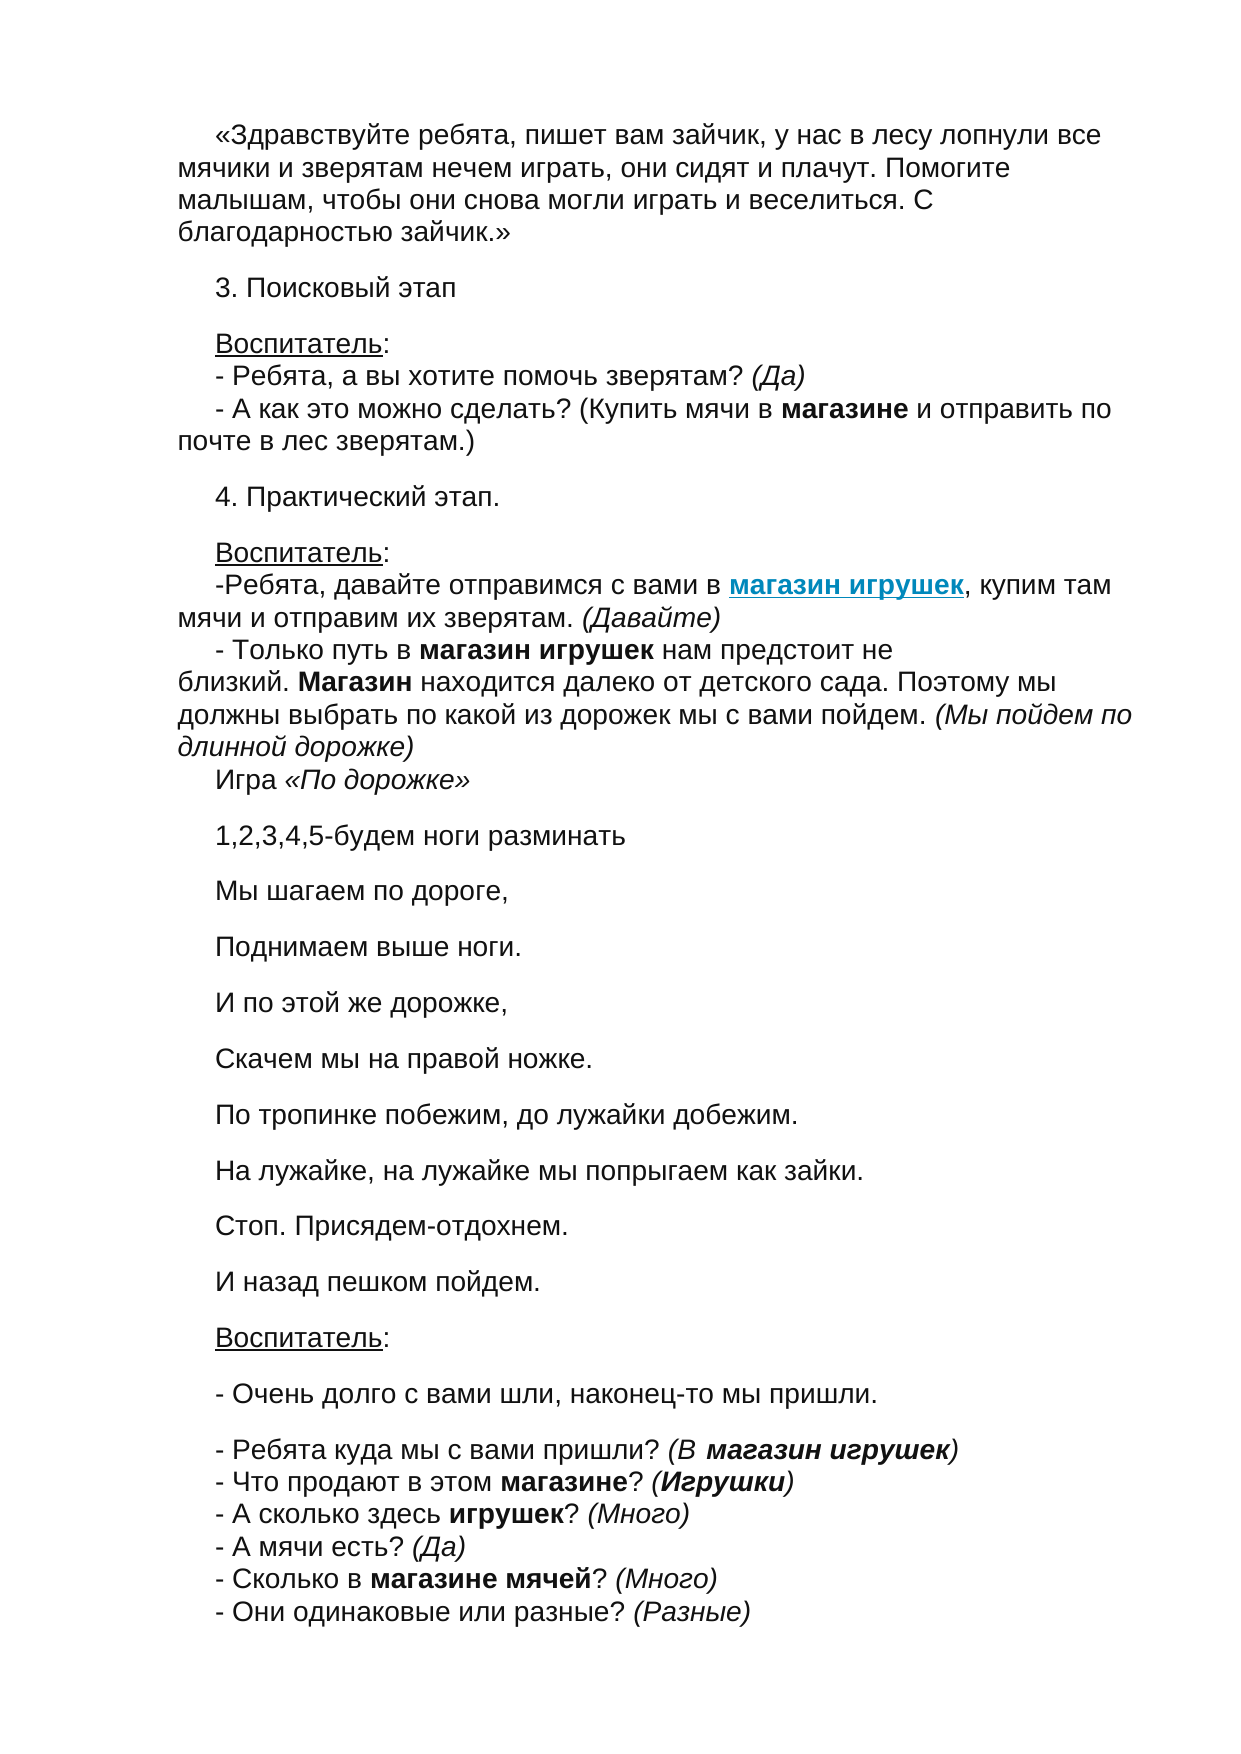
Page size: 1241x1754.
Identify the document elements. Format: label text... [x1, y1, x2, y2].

text - А как это можно сделать? (Купить мячи в магазине и отправить по почте в лес зверятам.) [177, 392, 1152, 457]
text - Ребята куда мы с вами пришли? (В магазин игрушек) [177, 1433, 1152, 1465]
text - Сколько в магазине мячей? (Много) [177, 1562, 1152, 1594]
text Стоп. Присядем-отдохнем. [177, 1209, 1152, 1242]
text И по этой же дорожке, [177, 986, 1152, 1018]
text Игра «По дорожке» [177, 763, 1152, 795]
text Поднимаем выше ноги. [177, 930, 1152, 962]
text На лужайке, на лужайке мы попрыгаем как зайки. [177, 1153, 1152, 1186]
text Воспитатель: [177, 1321, 1152, 1353]
text - Только путь в магазин игрушек нам предстоит не близкий. Магазин находится далеко от детского сада. Поэтому мы должны выбрать по какой из дорожек мы с вами пойдем. (Мы пойдем по длинной дорожке) [177, 633, 1152, 763]
text И назад пешком пойдем. [177, 1265, 1152, 1297]
text 4. Практический этап. [177, 480, 1152, 512]
text - А мячи есть? (Да) [177, 1530, 1152, 1562]
text «Здравствуйте ребята, пишет вам зайчик, у нас в лесу лопнули все мячики и зверятам нечем играть, они сидят и плачут. Помогите малышам, чтобы они снова могли играть и веселиться. С благодарностью зайчик.» [177, 118, 1152, 248]
text Воспитатель: [177, 536, 1152, 568]
text Воспитатель: [177, 327, 1152, 359]
text - Что продают в этом магазине? (Игрушки) [177, 1465, 1152, 1497]
text 1,2,3,4,5-будем ноги разминать [177, 818, 1152, 851]
text - Они одинаковые или разные? (Разные) [177, 1594, 1152, 1627]
text - Ребята, а вы хотите помочь зверятам? (Да) [177, 359, 1152, 392]
text Мы шагаем по дороге, [177, 874, 1152, 907]
text - Очень долго с вами шли, наконец-то мы пришли. [177, 1377, 1152, 1409]
text -Ребята, давайте отправимся с вами в магазин игрушек, купим там мячи и отправим их зверятам. (Давайте) [177, 568, 1152, 633]
text - А сколько здесь игрушек? (Много) [177, 1497, 1152, 1530]
text 3. Поисковый этап [177, 271, 1152, 303]
text Скачем мы на правой ножке. [177, 1042, 1152, 1074]
text По тропинке побежим, до лужайки добежим. [177, 1098, 1152, 1130]
